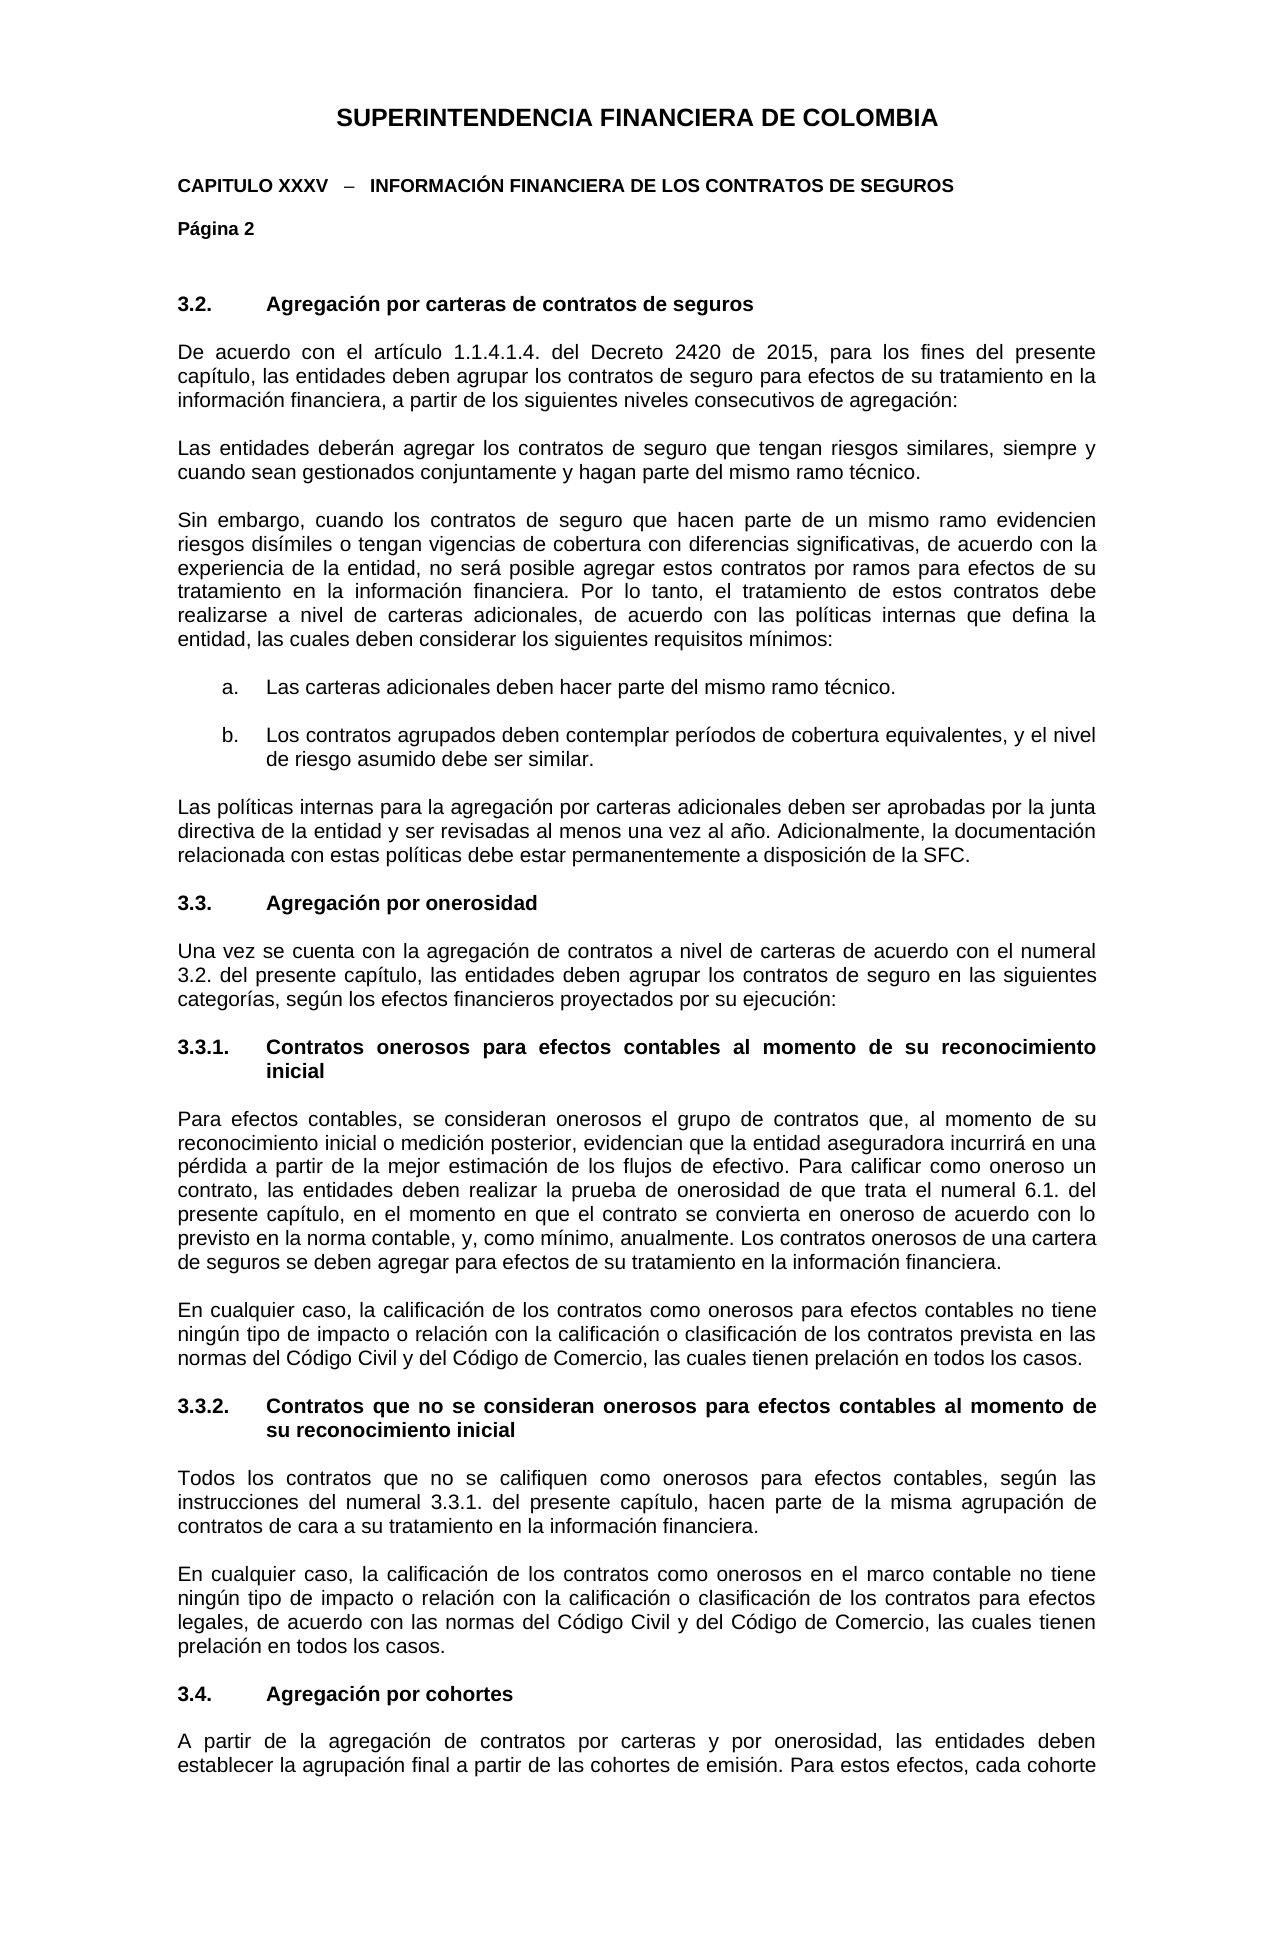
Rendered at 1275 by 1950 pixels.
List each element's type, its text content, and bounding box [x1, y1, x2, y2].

text Sin embargo, cuando los contratos de seguro que hacen parte de un mismo ramo evidencien riesgos disímiles o tengan vigencias de cobertura con diferencias significativas, de acuerdo con la experiencia de la entidad, no será posible agregar estos contratos por ramos para efectos de su tratamiento en la información financiera. Por lo tanto, el tratamiento de estos contratos debe realizarse a nivel de carteras adicionales, de acuerdo con las políticas internas que defina la entidad, las cuales deben considerar los siguientes requisitos mínimos: [177, 507, 1098, 651]
list Agregación por cohortes [177, 1681, 1098, 1705]
text Todos los contratos que no se califiquen como onerosos para efectos contables, según las instrucciones del numeral 3.3.1. del presente capítulo, hacen parte de la misma agrupación de contratos de cara a su tratamiento en la información financiera. [177, 1466, 1098, 1538]
list Contratos onerosos para efectos contables al momento de su reconocimiento inicial [177, 1034, 1098, 1082]
list Los contratos agrupados deben contemplar períodos de cobertura equivalentes, y el nivel de riesgo asumido debe ser similar. [222, 723, 1098, 771]
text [177, 1729, 1098, 1777]
list Agregación por onerosidad [177, 891, 1098, 915]
text En cualquier caso, la calificación de los contratos como onerosos para efectos contables no tiene ningún tipo de impacto o relación con la calificación o clasificación de los contratos prevista en las normas del Código Civil y del Código de Comercio, las cuales tienen prelación en todos los casos. [177, 1298, 1098, 1370]
text De acuerdo con el artículo 1.1.4.1.4. del Decreto 2420 de 2015, para los fines del presente capítulo, las entidades deben agrupar los contratos de seguro para efectos de su tratamiento en la información financiera, a partir de los siguientes niveles consecutivos de agregación: [177, 340, 1098, 412]
list Las carteras adicionales deben hacer parte del mismo ramo técnico. [222, 675, 1098, 699]
list Contratos que no se consideran onerosos para efectos contables al momento de su reconocimiento inicial [177, 1394, 1098, 1442]
text Las políticas internas para la agregación por carteras adicionales deben ser aprobadas por la junta directiva de la entidad y ser revisadas al menos una vez al año. Adicionalmente, la documentación relacionada con estas políticas debe estar permanentemente a disposición de la SFC. [177, 795, 1098, 867]
text Las entidades deberán agregar los contratos de seguro que tengan riesgos similares, siempre y cuando sean gestionados conjuntamente y hagan parte del mismo ramo técnico. [177, 436, 1098, 483]
text Para efectos contables, se consideran onerosos el grupo de contratos que, al momento de su reconocimiento inicial o medición posterior, evidencian que la entidad aseguradora incurrirá en una pérdida a partir de la mejor estimación de los flujos de efectivo. Para calificar como oneroso un contrato, las entidades deben realizar la prueba de onerosidad de que trata el numeral 6.1. del presente capítulo, en el momento en que el contrato se convierta en oneroso de acuerdo con lo previsto en la norma contable, y, como mínimo, anualmente. Los contratos onerosos de una cartera de seguros se deben agregar para efectos de su tratamiento en la información financiera. [177, 1106, 1098, 1274]
list Agregación por carteras de contratos de seguros [177, 292, 1098, 316]
text En cualquier caso, la calificación de los contratos como onerosos en el marco contable no tiene ningún tipo de impacto o relación con la calificación o clasificación de los contratos para efectos legales, de acuerdo con las normas del Código Civil y del Código de Comercio, las cuales tienen prelación en todos los casos. [177, 1562, 1098, 1657]
text Una vez se cuenta con la agregación de contratos a nivel de carteras de acuerdo con el numeral 3.2. del presente capítulo, las entidades deben agrupar los contratos de seguro en las siguientes categorías, según los efectos financieros proyectados por su ejecución: [177, 939, 1098, 1011]
